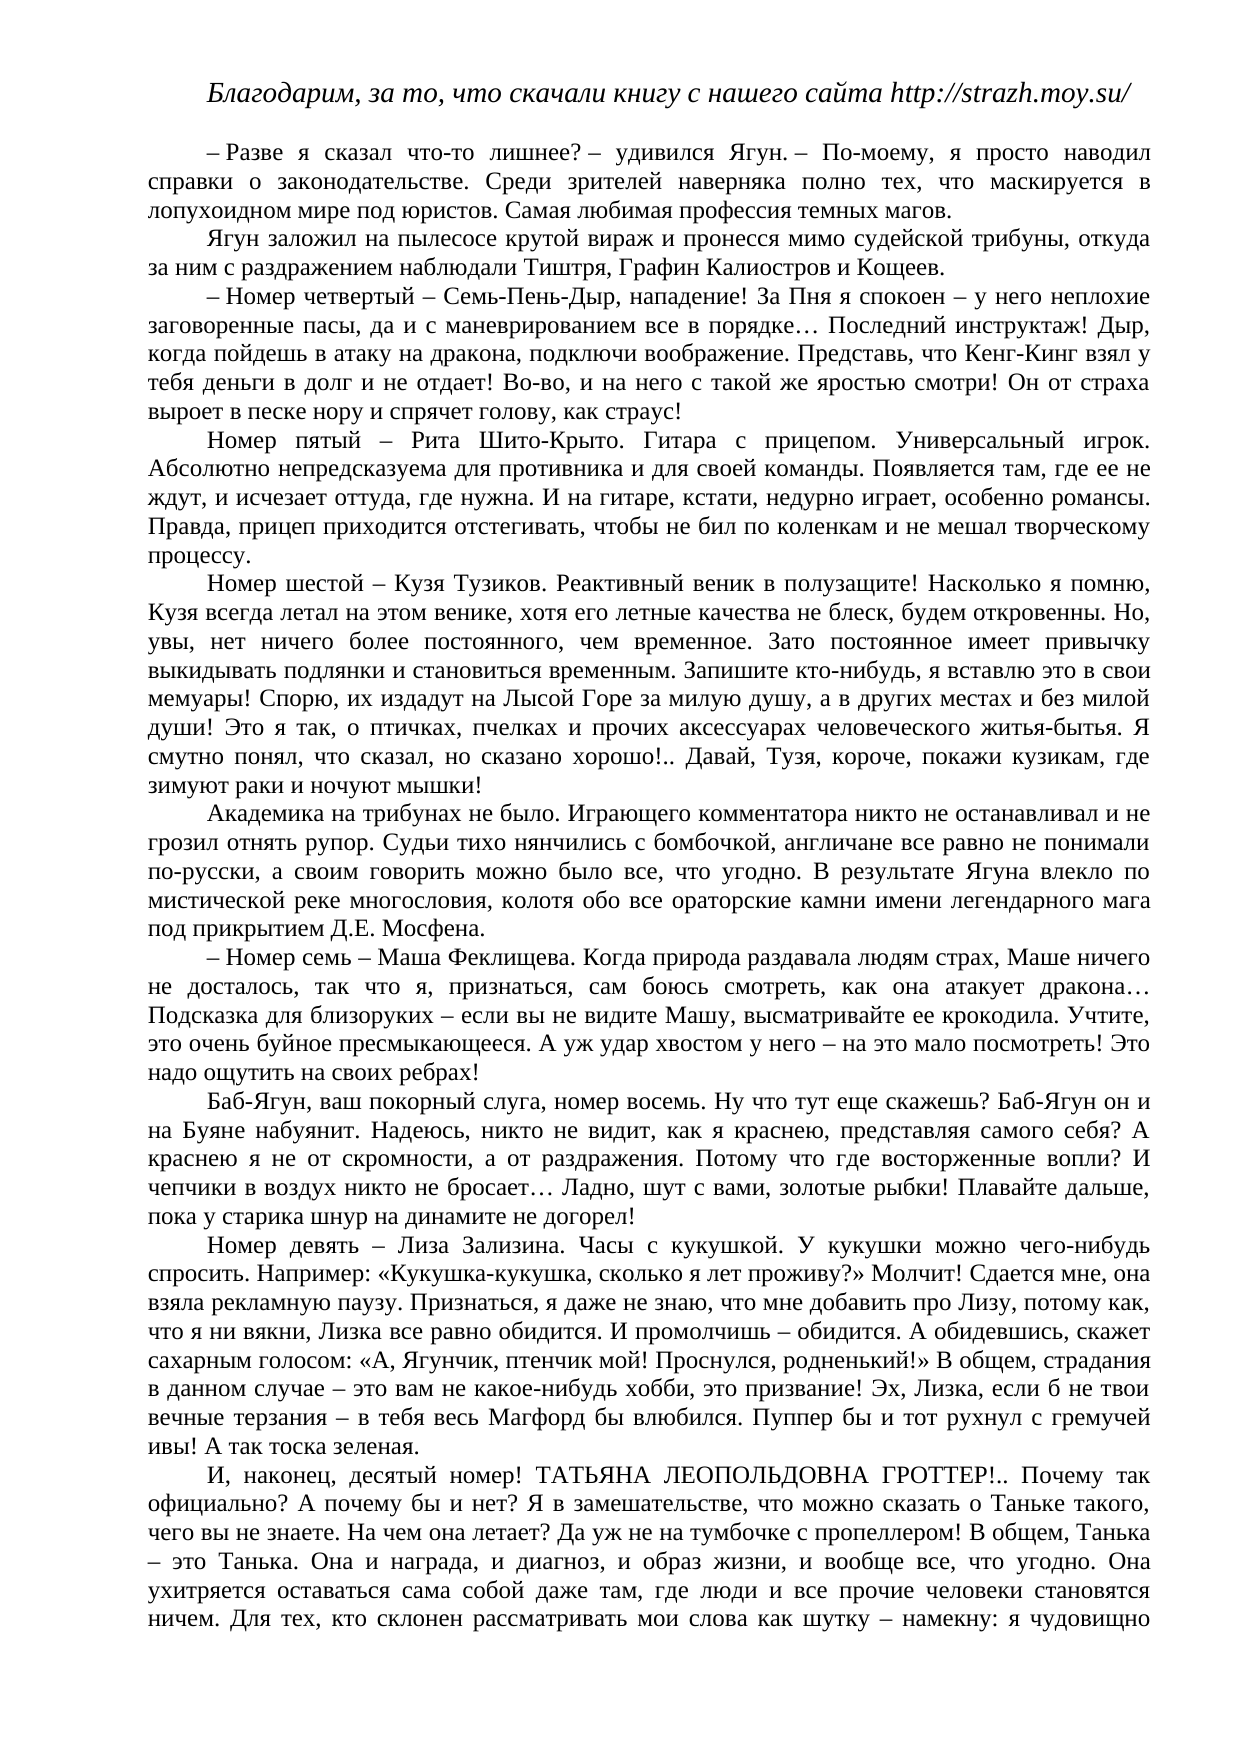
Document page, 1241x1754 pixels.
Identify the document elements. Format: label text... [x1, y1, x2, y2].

text Номер шестой – Кузя Тузиков. Реактивный веник в полузащите! Насколько я помню, Кузя всегда летал на этом венике, хотя его летные качества не блеск, будем откровенны. Но, увы, нет ничего более постоянного, чем временное. Зато постоянное имеет привычку выкидывать подлянки и становиться временным. Запишите кто-нибудь, я вставлю это в свои мемуары! Спорю, их издадут на Лысой Горе за милую душу, а в других местах и без милой души! Это я так, о птичках, пчелках и прочих аксессуарах человеческого житья-бытья. Я смутно понял, что сказал, но сказано хорошо!.. Давай, Тузя, короче, покажи кузикам, где зимуют раки и ночуют мышки! [148, 568, 1152, 798]
text Номер пятый – Рита Шито-Крыто. Гитара с прицепом. Универсальный игрок. Абсолютно непредсказуема для противника и для своей команды. Появляется там, где ее не ждут, и исчезает оттуда, где нужна. И на гитаре, кстати, недурно играет, особенно романсы. Правда, прицеп приходится отстегивать, чтобы не бил по коленкам и не мешал творческому процессу. [148, 425, 1152, 568]
text – Номер семь – Маша Феклищева. Когда природа раздавала людям страх, Маше ничего не досталось, так что я, признаться, сам боюсь смотреть, как она атакует дракона… Подсказка для близоруких – если вы не видите Машу, высматривайте ее крокодила. Учтите, это очень буйное пресмыкающееся. А уж удар хвостом у него – на это мало посмотреть! Это надо ощутить на своих ребрах! [148, 942, 1152, 1086]
text Баб-Ягун, ваш покорный слуга, номер восемь. Ну что тут еще скажешь? Баб-Ягун он и на Буяне набуянит. Надеюсь, никто не видит, как я краснею, представляя самого себя? А краснею я не от скромности, а от раздражения. Потому что где восторженные вопли? И чепчики в воздух никто не бросает… Ладно, шут с вами, золотые рыбки! Плавайте дальше, пока у старика шнур на динамите не догорел! [148, 1086, 1152, 1230]
text Номер девять – Лиза Зализина. Часы с кукушкой. У кукушки можно чего-нибудь спросить. Например: «Кукушка-кукушка, сколько я лет проживу?» Молчит! Сдается мне, она взяла рекламную паузу. Признаться, я даже не знаю, что мне добавить про Лизу, потому как, что я ни вякни, Лизка все равно обидится. И промолчишь – обидится. А обидевшись, скажет сахарным голосом: «А, Ягунчик, птенчик мой! Проснулся, родненький!» В общем, страдания в данном случае – это вам не какое-нибудь хобби, это призвание! Эх, Лизка, если б не твои вечные терзания – в тебя весь Магфорд бы влюбился. Пуппер бы и тот рухнул с гремучей ивы! А так тоска зеленая. [148, 1230, 1152, 1460]
text – Номер четвертый – Семь-Пень-Дыр, нападение! За Пня я спокоен – у него неплохие заговоренные пасы, да и с маневрированием все в порядке… Последний инструктаж! Дыр, когда пойдешь в атаку на дракона, подключи воображение. Представь, что Кенг-Кинг взял у тебя деньги в долг и не отдает! Во-во, и на него с такой же яростью смотри! Он от страха выроет в песке нору и спрячет голову, как страус! [148, 281, 1152, 425]
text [148, 1460, 1152, 1632]
text Академика на трибунах не было. Играющего комментатора никто не останавливал и не грозил отнять рупор. Судьи тихо нянчились с бомбочкой, англичане все равно не понимали по-русски, а своим говорить можно было все, что угодно. В результате Ягуна влекло по мистической реке многословия, колотя обо все ораторские камни имени легендарного мага под прикрытием Д.Е. Мосфена. [148, 798, 1152, 942]
text Ягун заложил на пылесосе крутой вираж и пронесся мимо судейской трибуны, откуда за ним с раздражением наблюдали Тиштря, Графин Калиостров и Кощеев. [148, 223, 1152, 281]
text – Разве я сказал что-то лишнее? – удивился Ягун. – По-моему, я просто наводил справки о законодательстве. Среди зрителей наверняка полно тех, что маскируется в лопухоидном мире под юристов. Самая любимая профессия темных магов. [148, 137, 1152, 223]
